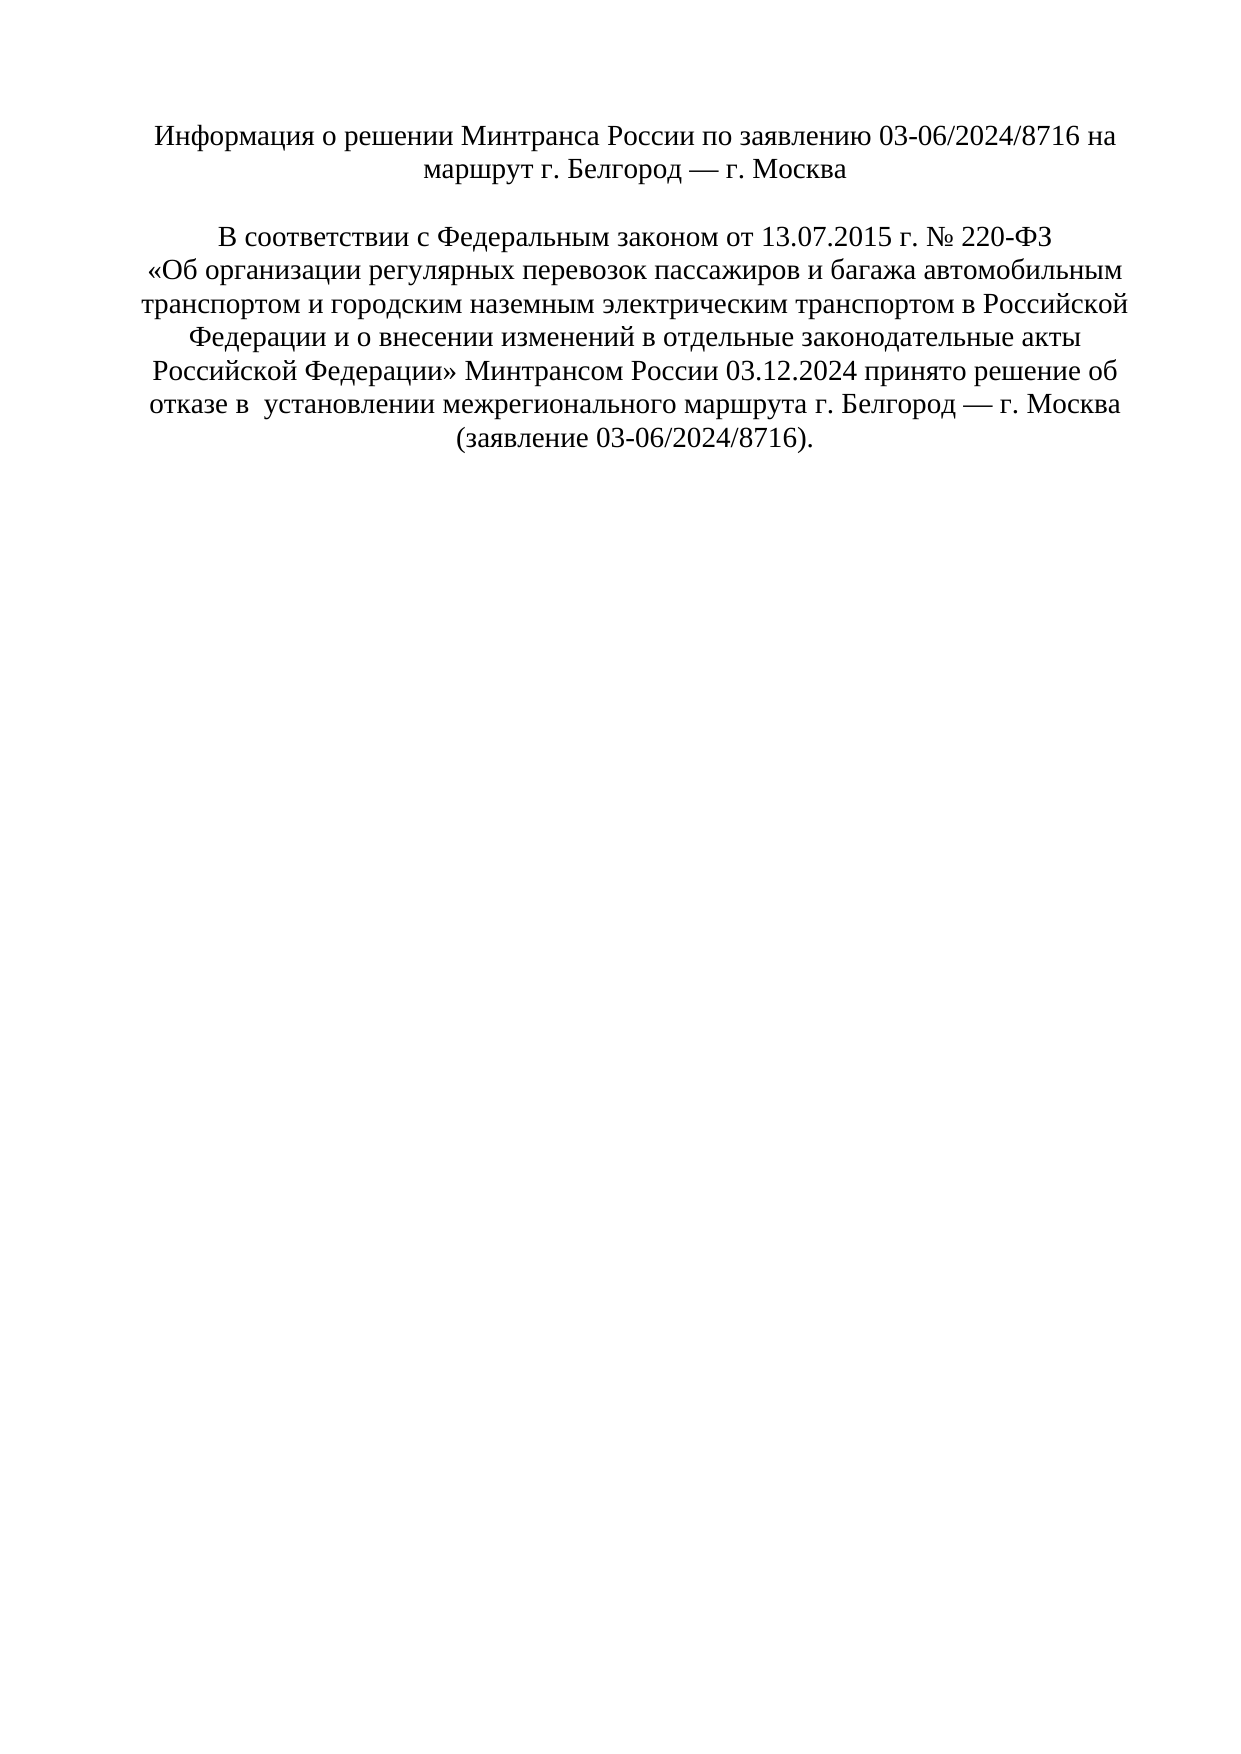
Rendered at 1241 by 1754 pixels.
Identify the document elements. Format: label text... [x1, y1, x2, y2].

text Информация о решении Минтранса России по заявлению 03-06/2024/8716 на маршрут г. Белгород — г. Москва [118, 118, 1152, 185]
text В соответствии с Федеральным законом от 13.07.2015 г. № 220-ФЗ «Об организации регулярных перевозок пассажиров и багажа автомобильным транспортом и городским наземным электрическим транспортом в Российской Федерации и о внесении изменений в отдельные законодательные акты Российской Федерации» Минтрансом России 03.12.2024 принято решение об отказе в установлении межрегионального маршрута г. Белгород — г. Москва (заявление 03-06/2024/8716). [118, 219, 1152, 453]
